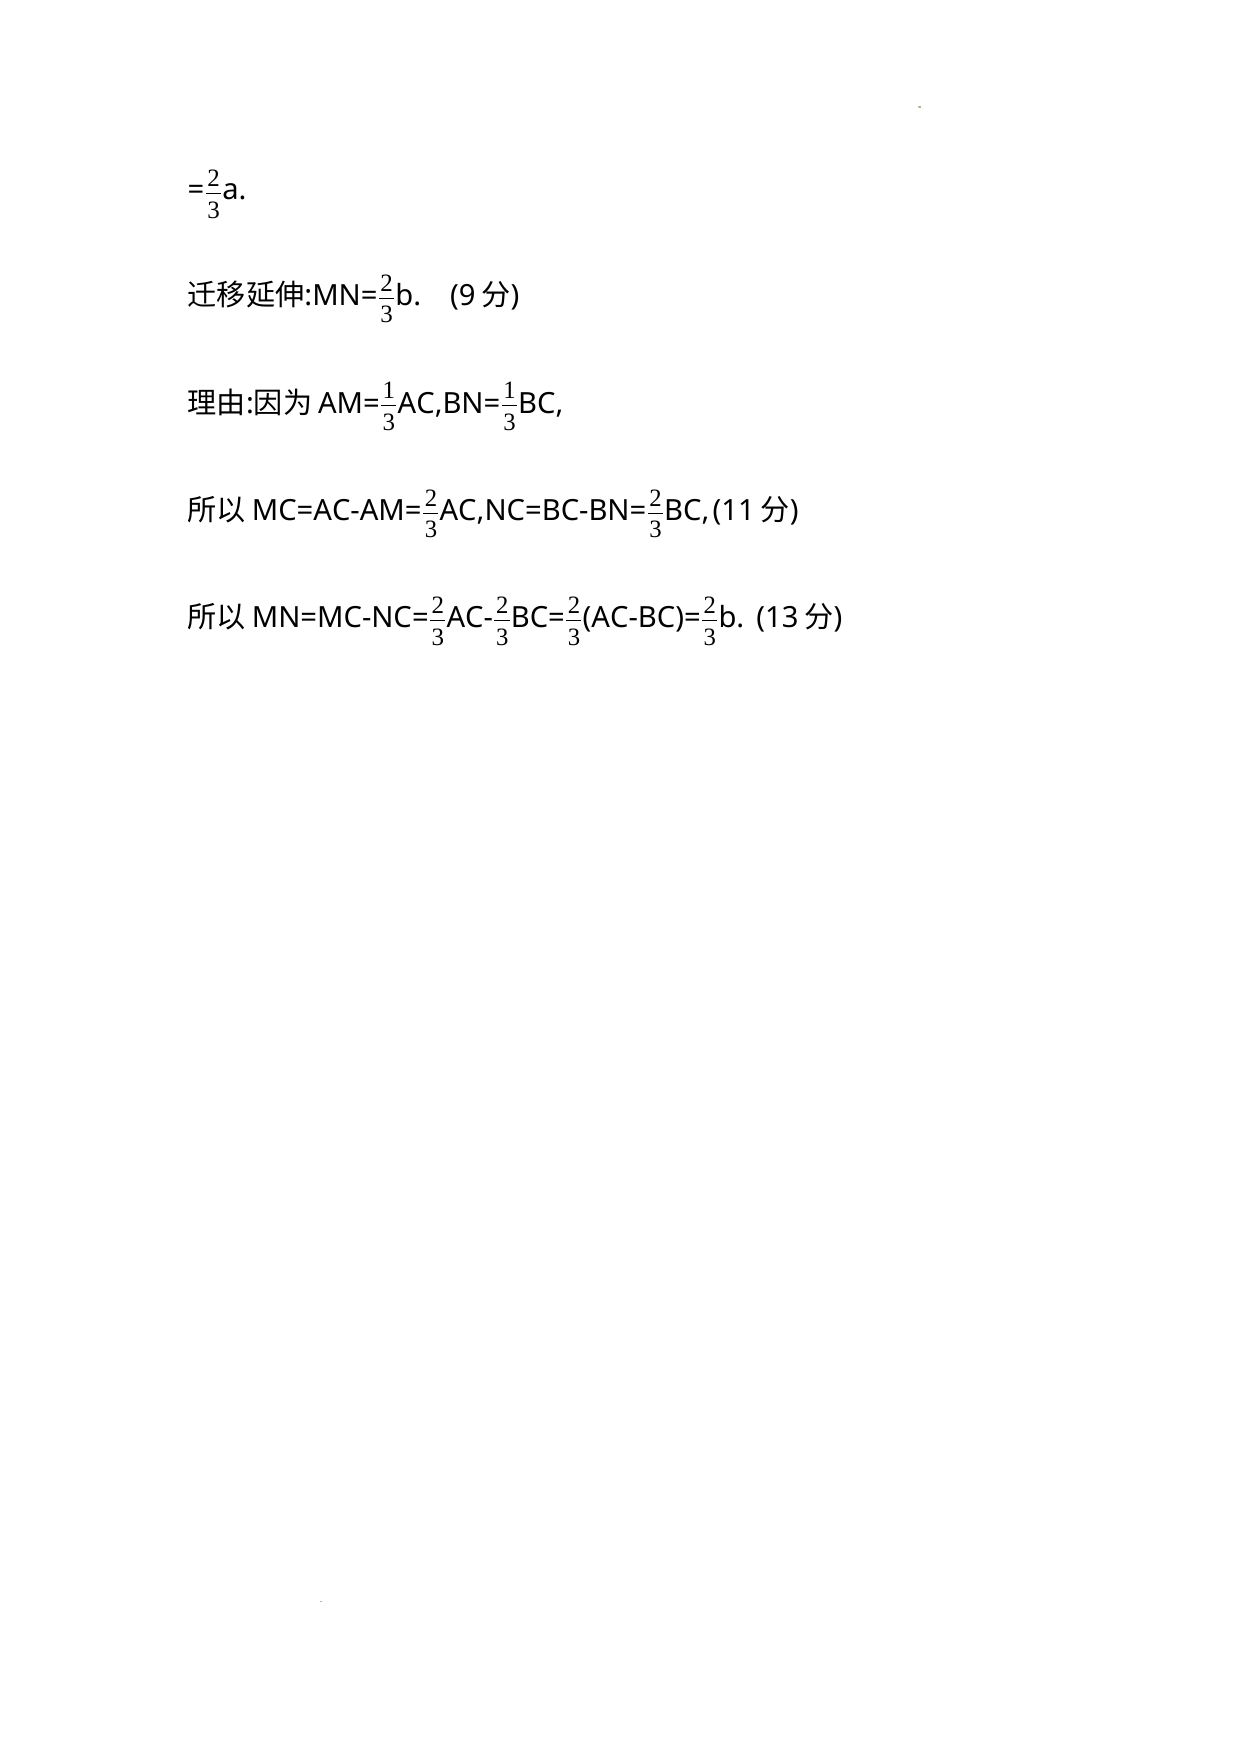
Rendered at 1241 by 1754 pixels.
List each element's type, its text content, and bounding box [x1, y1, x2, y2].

text =a. [187, 162, 1053, 227]
text 所以MN=MC-NC=AC-BC=(AC-BC)=b. (13分) [187, 589, 1053, 654]
text 所以MC=AC-AM=AC,NC=BC-BN=BC, (11分) [187, 481, 1053, 546]
text 迁移延伸:MN=b. (9分) [187, 267, 1053, 332]
text 理由:因为AM=AC,BN=BC, [187, 374, 1053, 439]
